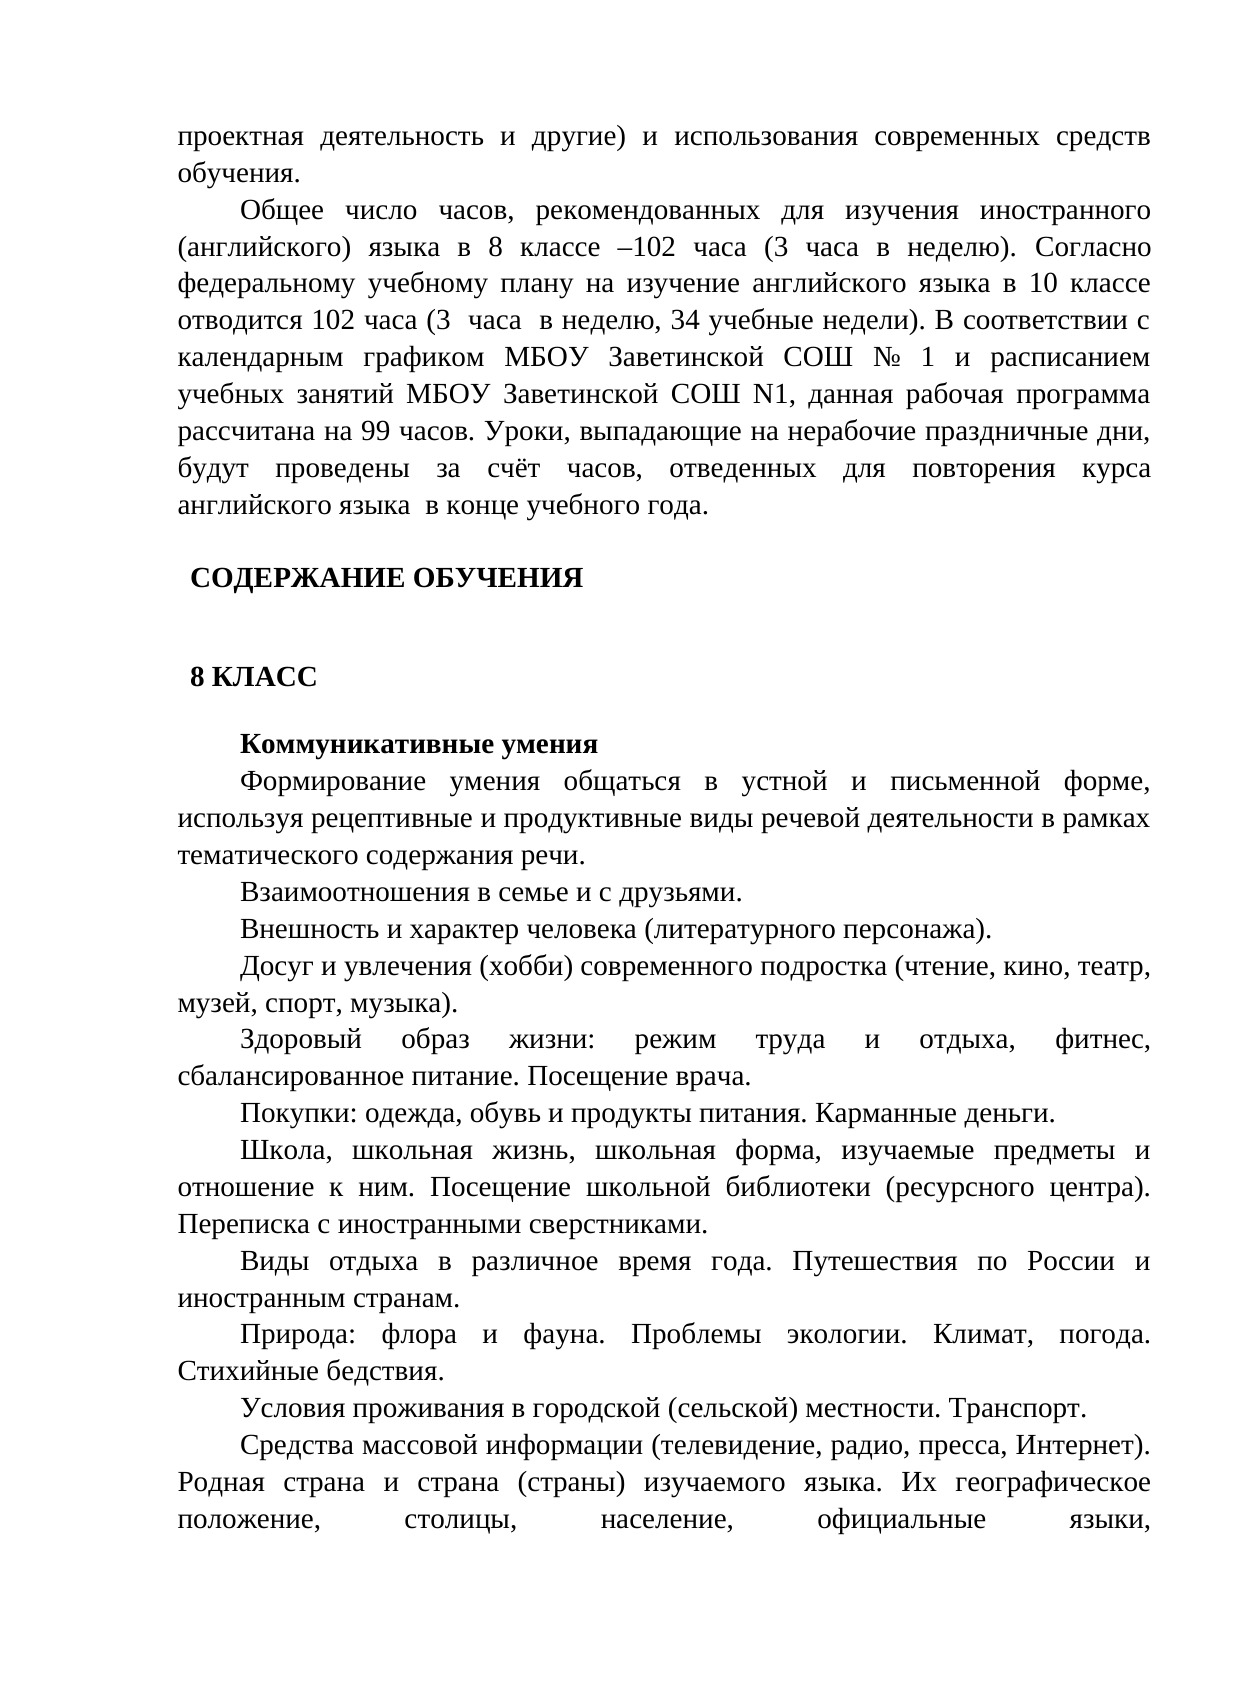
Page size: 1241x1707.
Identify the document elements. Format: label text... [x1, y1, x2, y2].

text Виды отдыха в различное время года. Путешествия по России и иностранным странам. [177, 1243, 1152, 1313]
text Школа, школьная жизнь, школьная форма, изучаемые предметы и отношение к ним. Посещение школьной библиотеки (ресурсного центра). Переписка с иностранными сверстниками. [177, 1132, 1152, 1239]
text Коммуникативные умения [177, 727, 1152, 760]
text ‌Общее число часов, рекомендованных для изучения иностранного (английского) языка в 8 классе –102 часа (3 часа в неделю).‌ Согласно федеральному учебному плану на изучение английского языка в 10 классе отводится 102 часа (3 часа в неделю, 34 учебные недели). В соответствии с календарным графиком МБОУ Заветинской СОШ № 1 и расписанием учебных занятий МБОУ Заветинской СОШ N1, данная рабочая программа рассчитана на 99 часов. Уроки, выпадающие на нерабочие праздничные дни, будут проведены за счёт часов, отведенных для повторения курса английского языка в конце учебного года. [177, 483, 1152, 520]
text Условия проживания в городской (сельской) местности. Транспорт. [177, 1390, 1152, 1424]
text Внешность и характер человека (литературного персонажа). [177, 911, 1152, 944]
text Формирование умения общаться в устной и письменной форме, используя рецептивные и продуктивные виды речевой деятельности в рамках тематического содержания речи. [177, 763, 1152, 871]
text 8 КЛАСС [190, 659, 1152, 692]
text Взаимоотношения в семье и с друзьями. [177, 874, 1152, 908]
text Досуг и увлечения (хобби) современного подростка (чтение, кино, театр, музей, спорт, музыка). [177, 948, 1152, 1018]
text ​СОДЕРЖАНИЕ ОБУЧЕНИЯ [190, 561, 1152, 594]
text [177, 118, 1152, 188]
text Покупки: одежда, обувь и продукты питания. Карманные деньги. [177, 1095, 1152, 1129]
text Здоровый образ жизни: режим труда и отдыха, фитнес, сбалансированное питание. Посещение врача. [177, 1022, 1152, 1092]
text Природа: флора и фауна. Проблемы экологии. Климат, погода. Стихийные бедствия. [177, 1317, 1152, 1387]
text ‌Общее число часов, рекомендованных для изучения иностранного (английского) языка в 8 классе –102 часа (3 часа в неделю).‌ Согласно федеральному учебному плану на изучение английского языка в 10 классе отводится 102 часа (3 часа в неделю, 34 учебные недели). В соответствии с календарным графиком МБОУ Заветинской СОШ № 1 и расписанием учебных занятий МБОУ Заветинской СОШ N1, данная рабочая программа рассчитана на 99 часов. Уроки, выпадающие на нерабочие праздничные дни, будут проведены за счёт часов, отведенных для повторения курса английского языка в конце учебного года. [177, 192, 1152, 266]
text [177, 1427, 1152, 1534]
